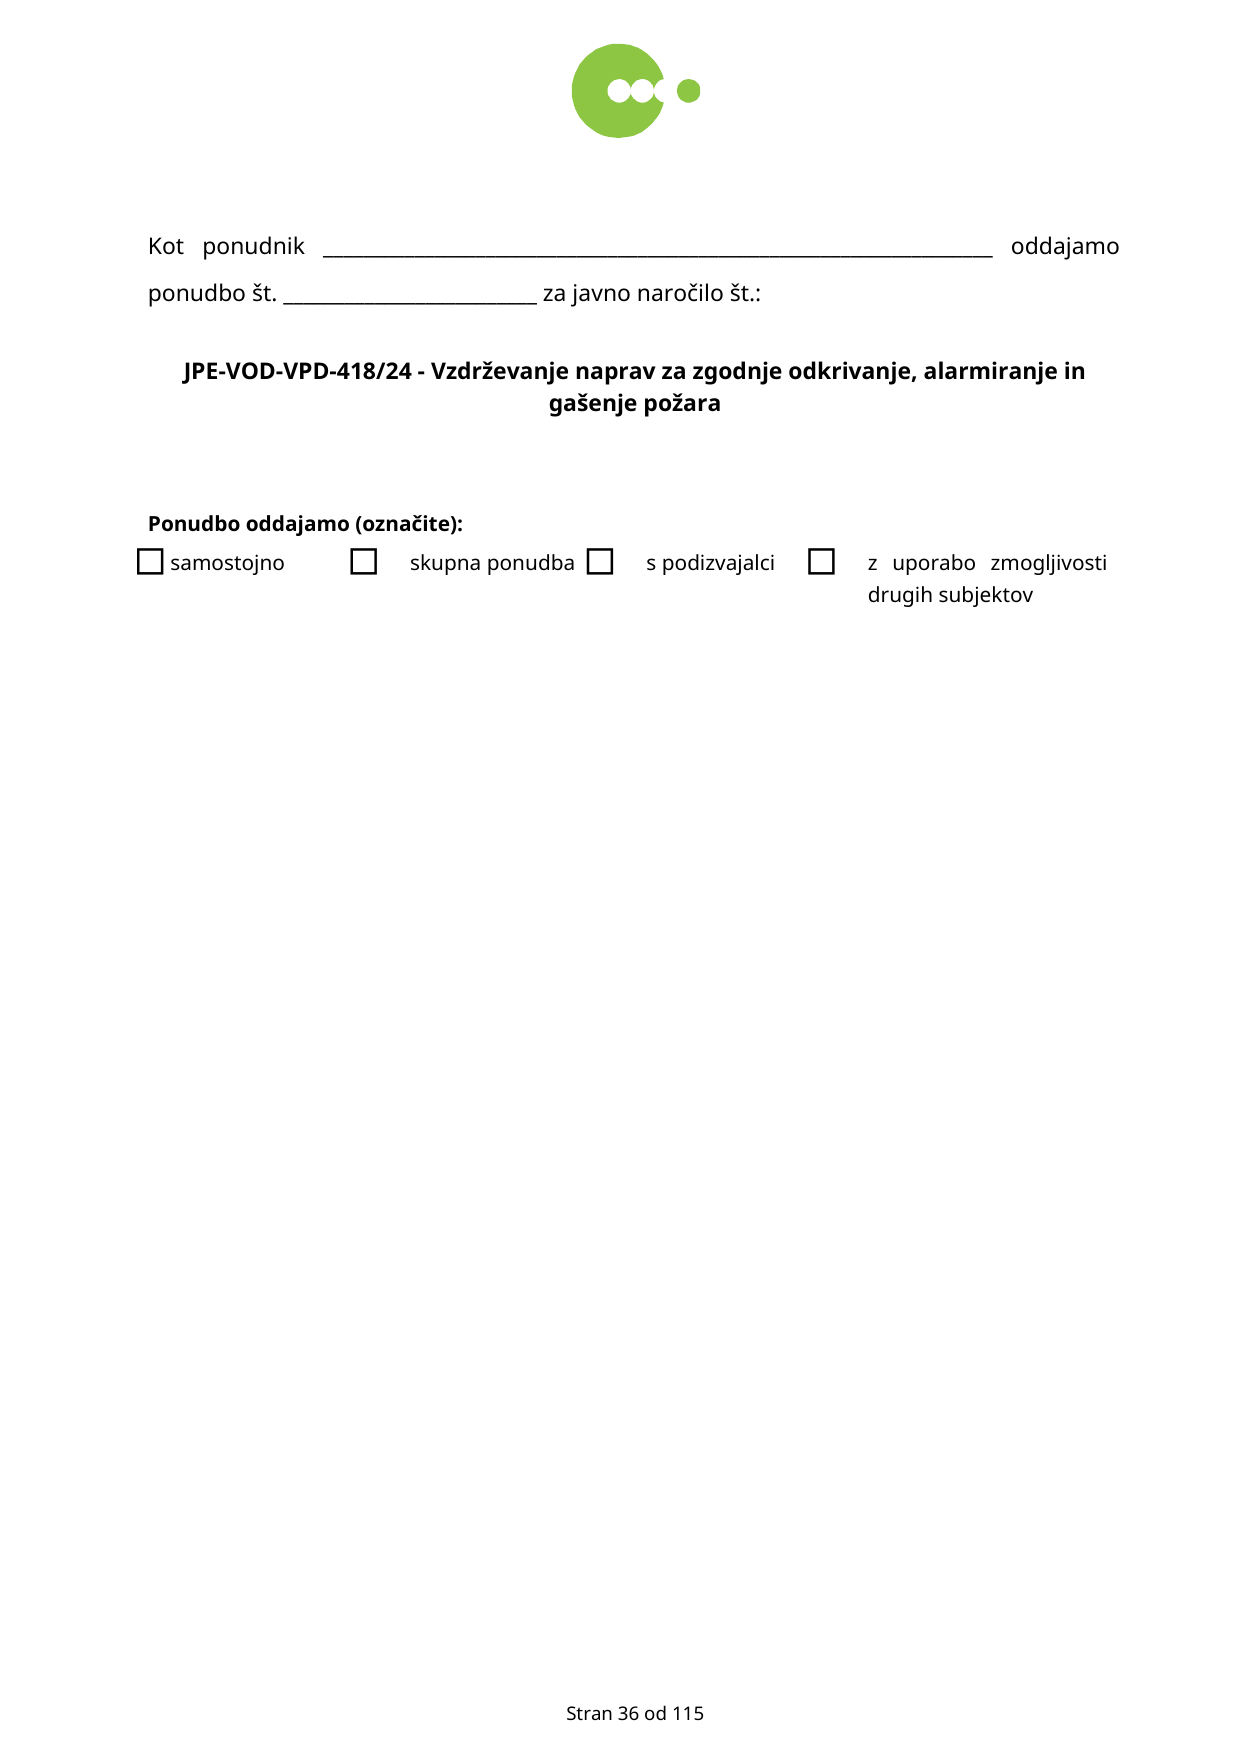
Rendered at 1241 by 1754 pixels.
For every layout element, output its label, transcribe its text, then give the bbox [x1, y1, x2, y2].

text Ponudbo oddajamo (označite): [148, 509, 1122, 537]
table_header z uporabo zmogljivosti drugih subjektov [809, 537, 1119, 608]
table_header s podizvajalci [587, 537, 808, 608]
text Kot ponudnik __________________________________________________________________ oddajamo ponudbo št. _________________________ za javno naročilo št.: [148, 230, 1122, 308]
table_header samostojno [159, 537, 351, 608]
text JPE-VOD-VPD-418/24 - Vzdrževanje naprav za zgodnje odkrivanje, alarmiranje in gašenje požara [148, 355, 1122, 418]
table_header skupna ponudba [351, 537, 587, 608]
